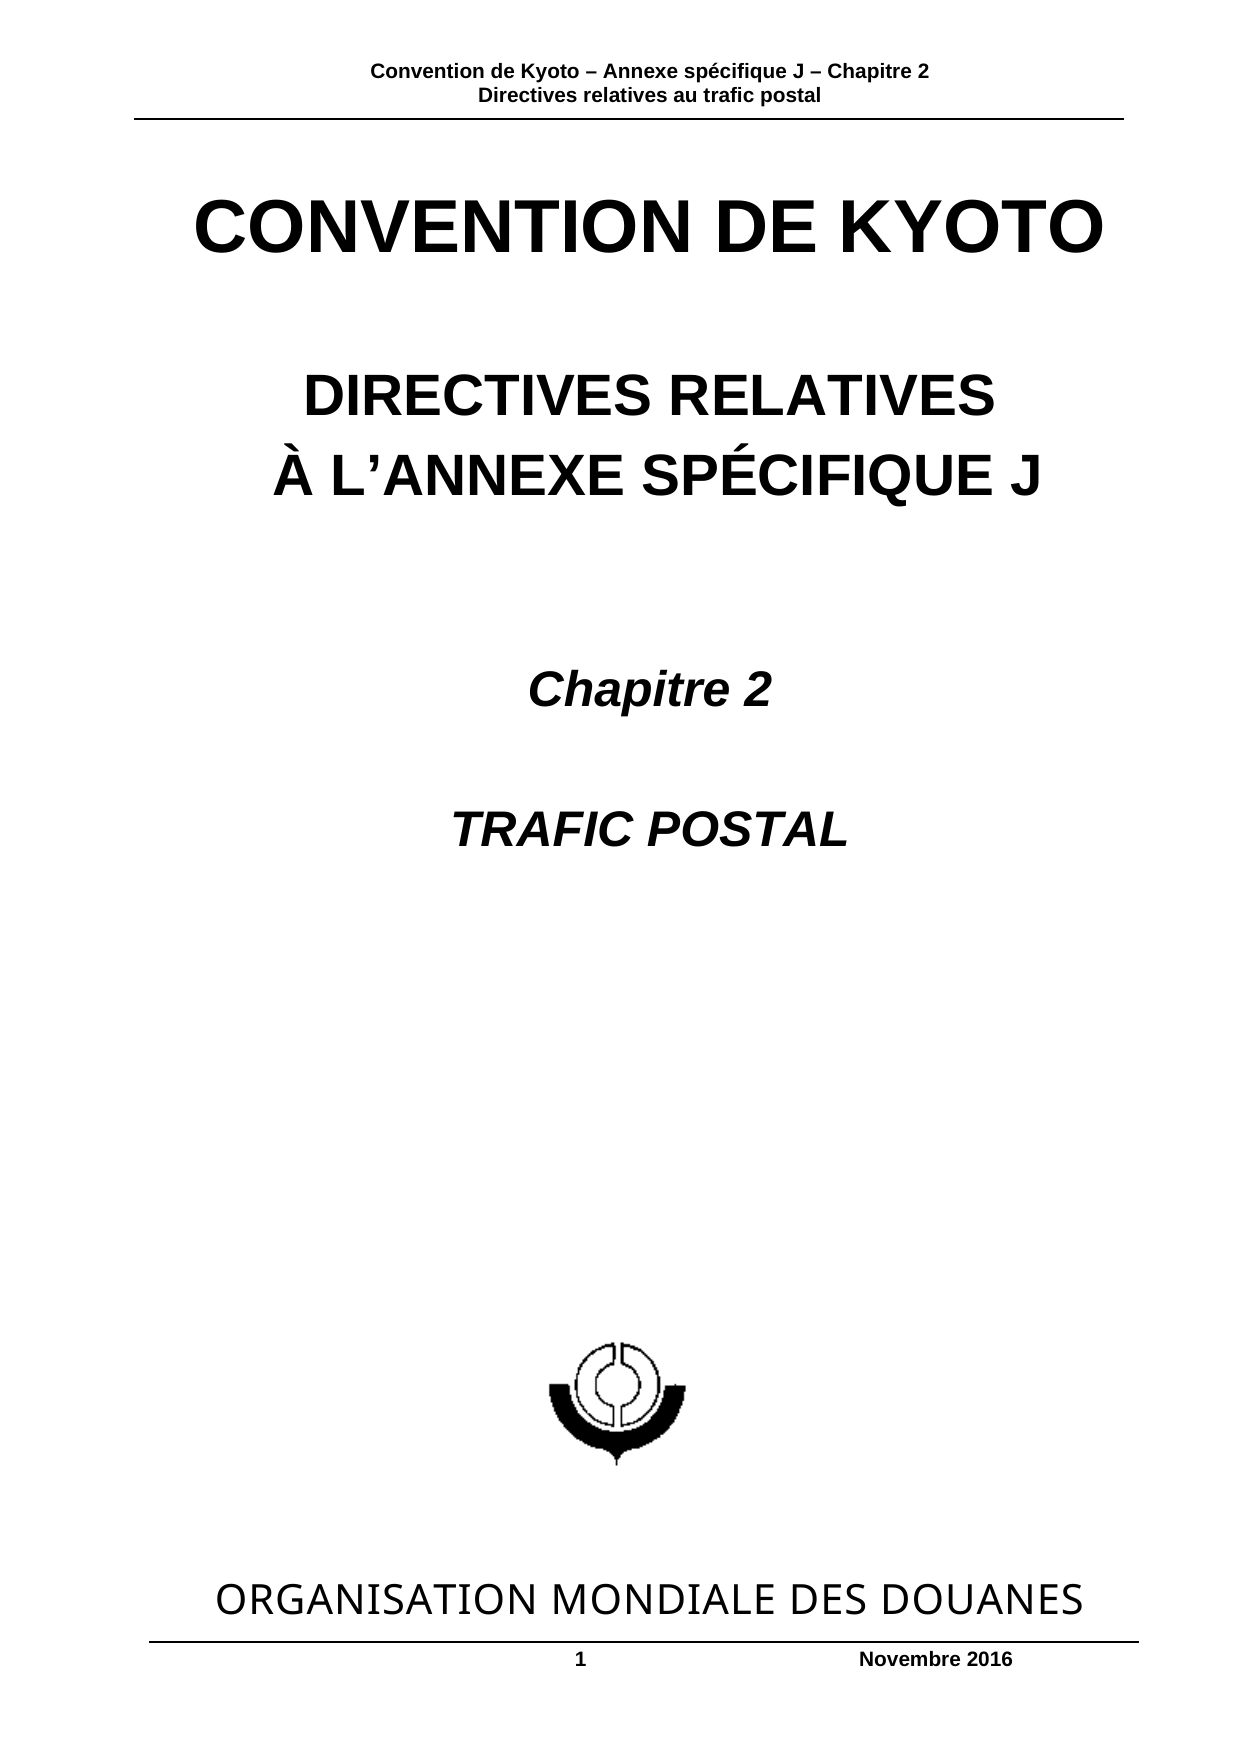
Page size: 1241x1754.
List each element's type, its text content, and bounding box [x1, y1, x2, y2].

text À L’ANNEXE SPÉCIFIQUE J [148, 440, 1152, 507]
text ORGANISATION MONDIALE DES DOUANES [148, 1570, 1152, 1627]
text TRAFIC POSTAL [148, 800, 1152, 857]
text Chapitre 2 [148, 660, 1152, 717]
text CONVENTION DE KYOTO [148, 182, 1152, 268]
text DIRECTIVES RELATIVES [148, 361, 1152, 428]
